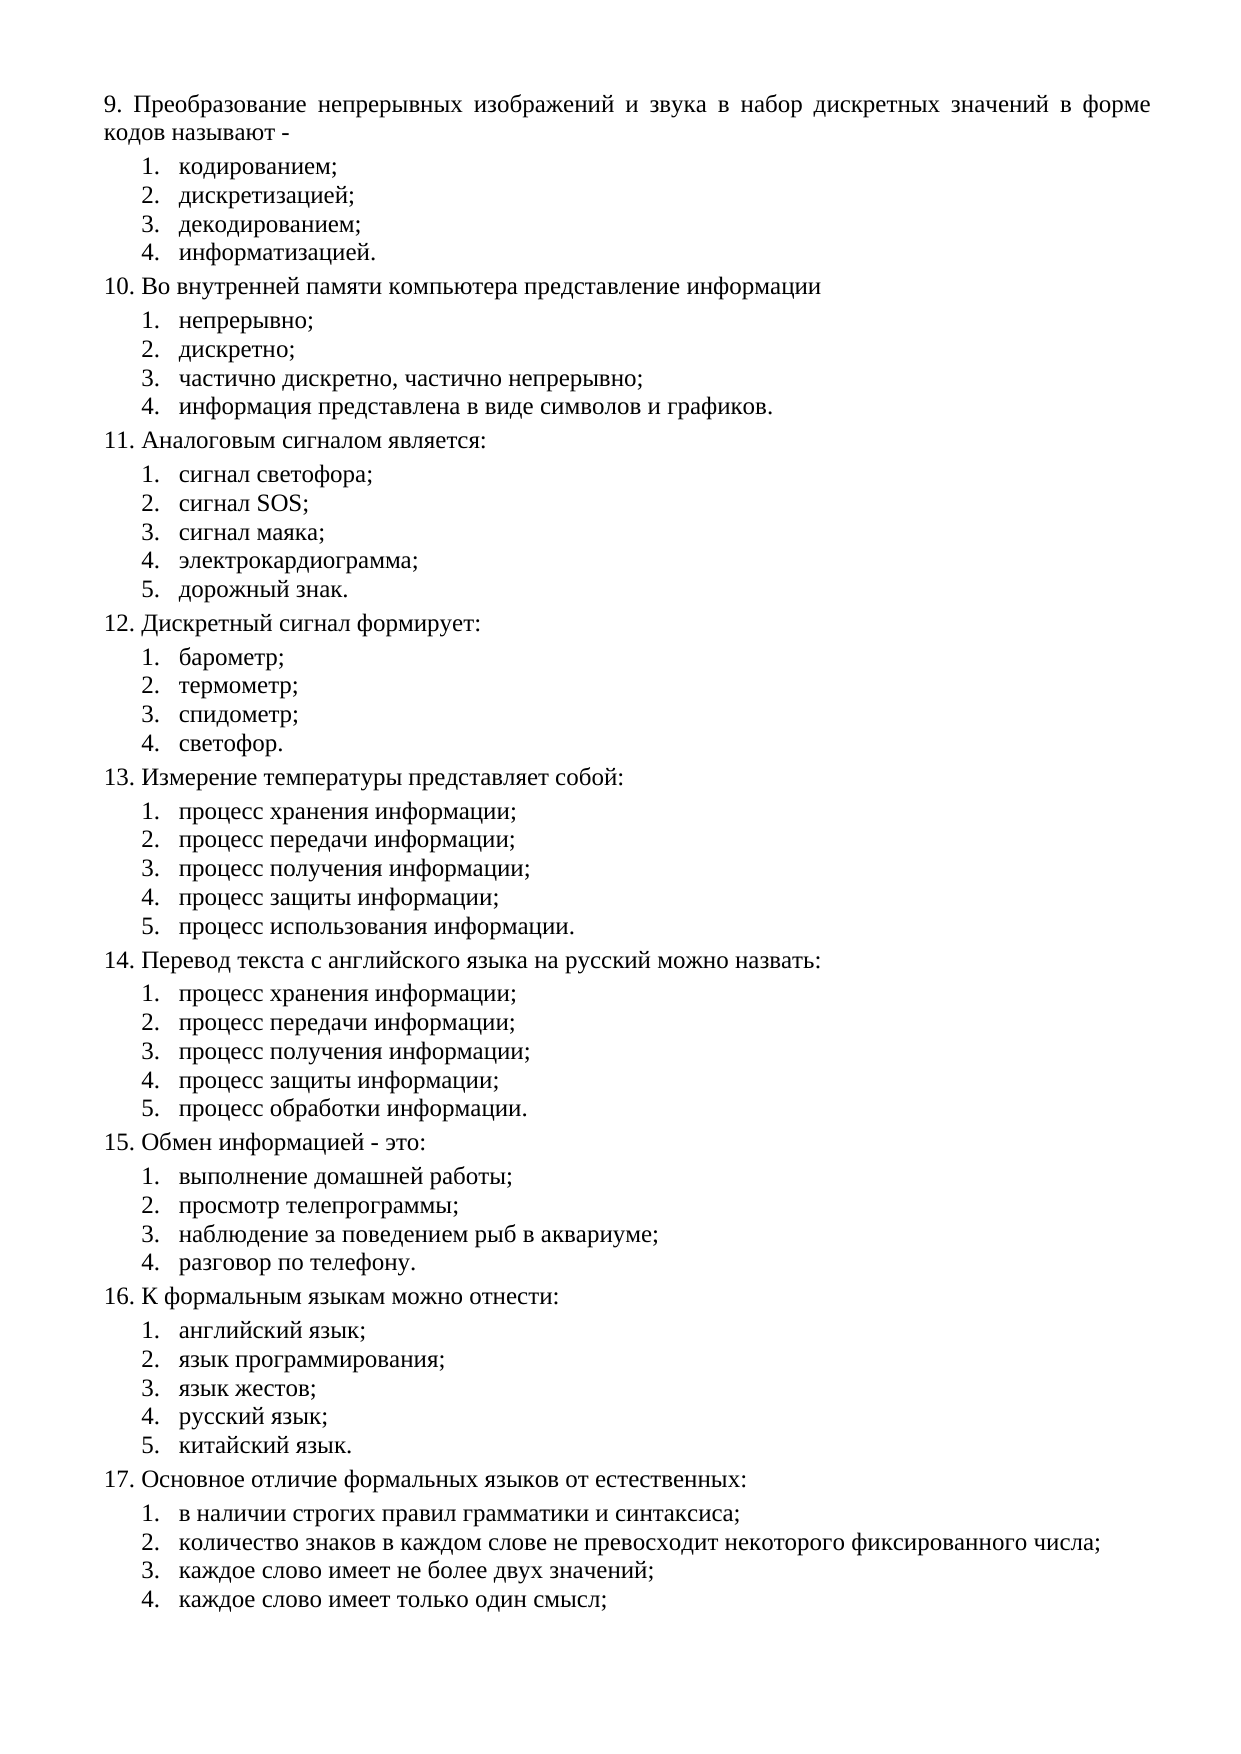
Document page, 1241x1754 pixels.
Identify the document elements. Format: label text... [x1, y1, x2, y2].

list английский язык; [141, 1315, 1152, 1344]
list процесс хранения информации; [141, 796, 1152, 824]
list русский язык; [141, 1401, 1152, 1430]
list процесс получения информации; [141, 853, 1152, 882]
list язык жестов; [141, 1373, 1152, 1401]
list процесс защиты информации; [141, 882, 1152, 911]
list сигнал маяка; [141, 517, 1152, 545]
list кодированием; [141, 151, 1152, 180]
text 9. Преобразование непрерывных изображений и звука в набор дискретных значений в форме кодов называют - [103, 89, 1152, 146]
text 10. Во внутренней памяти компьютера представление информации [103, 271, 1152, 300]
text 12. Дискретный сигнал формирует: [103, 608, 1152, 637]
list информация представлена в виде символов и графиков. [141, 391, 1152, 420]
list барометр; [141, 642, 1152, 671]
list дискретно; [141, 334, 1152, 363]
text 17. Основное отличие формальных языков от естественных: [103, 1464, 1152, 1493]
list сигнал SOS; [141, 488, 1152, 517]
list спидометр; [141, 699, 1152, 728]
list в наличии строгих правил грамматики и синтаксиса; [141, 1498, 1152, 1527]
list непрерывно; [141, 305, 1152, 334]
list просмотр телепрограммы; [141, 1190, 1152, 1219]
list выполнение домашней работы; [141, 1161, 1152, 1190]
list разговор по телефону. [141, 1247, 1152, 1276]
list процесс обработки информации. [141, 1093, 1152, 1122]
text 15. Обмен информацией - это: [103, 1127, 1152, 1156]
list процесс защиты информации; [141, 1065, 1152, 1093]
list количество знаков в каждом слове не превосходит некоторого фиксированного числа; [141, 1527, 1152, 1555]
list китайский язык. [141, 1430, 1152, 1459]
list каждое слово имеет только один смысл; [141, 1584, 1152, 1613]
list процесс получения информации; [141, 1036, 1152, 1065]
list электрокардиограмма; [141, 545, 1152, 574]
list процесс хранения информации; [141, 978, 1152, 1007]
list сигнал светофора; [141, 459, 1152, 488]
list наблюдение за поведением рыб в аквариуме; [141, 1219, 1152, 1247]
list процесс использования информации. [141, 911, 1152, 939]
list каждое слово имеет не более двух значений; [141, 1555, 1152, 1584]
list дорожный знак. [141, 574, 1152, 603]
text 14. Перевод текста с английского языка на русский можно назвать: [103, 945, 1152, 973]
text 16. К формальным языкам можно отнести: [103, 1281, 1152, 1310]
list светофор. [141, 728, 1152, 757]
list процесс передачи информации; [141, 824, 1152, 853]
list термометр; [141, 671, 1152, 699]
list процесс передачи информации; [141, 1007, 1152, 1036]
list язык программирования; [141, 1344, 1152, 1373]
text 11. Аналоговым сигналом является: [103, 425, 1152, 454]
text 13. Измерение температуры представляет собой: [103, 762, 1152, 791]
list частично дискретно, частично непрерывно; [141, 363, 1152, 391]
list дискретизацией; [141, 180, 1152, 209]
list информатизацией. [141, 237, 1152, 266]
list декодированием; [141, 209, 1152, 237]
